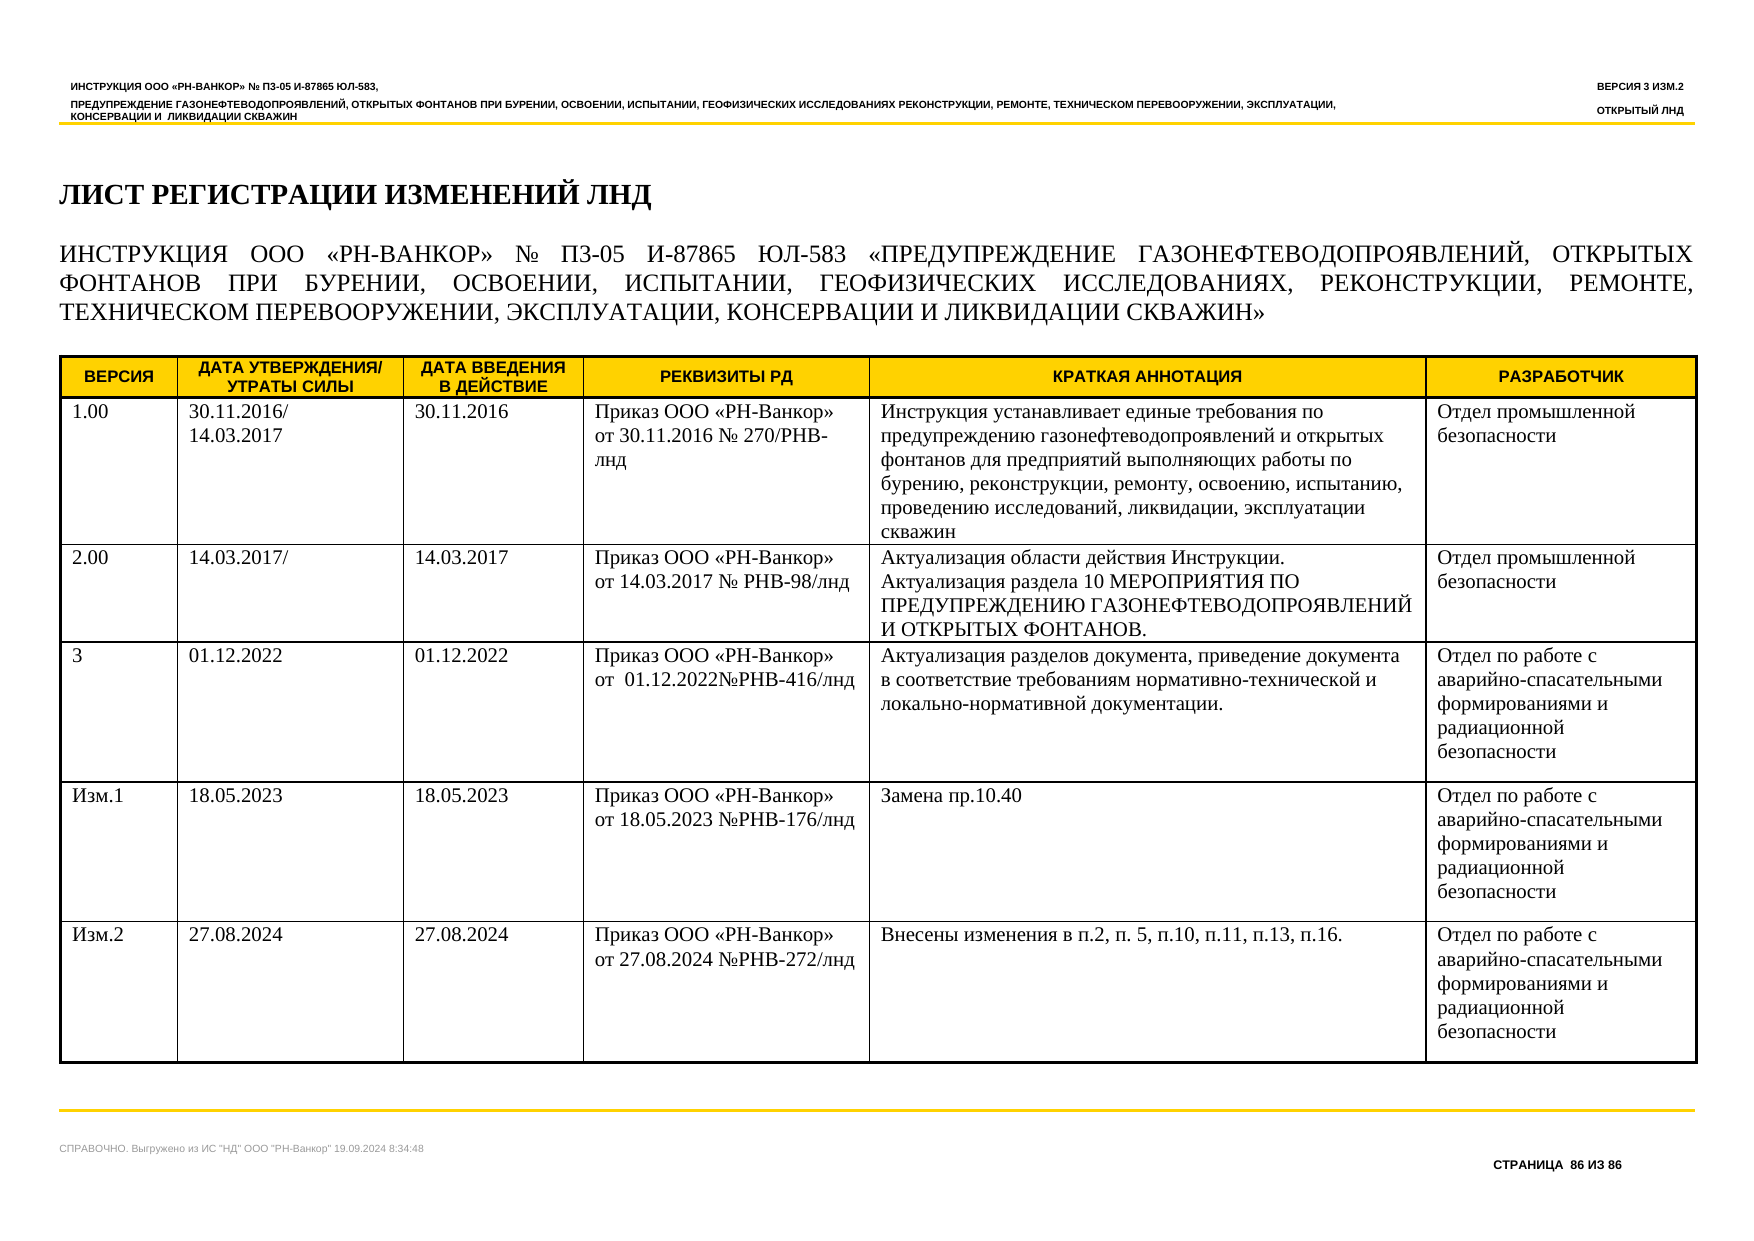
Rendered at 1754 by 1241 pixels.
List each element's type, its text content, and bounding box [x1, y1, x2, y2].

table_cell Изм.1 [62, 783, 177, 921]
table_cell Изм.2 [62, 922, 177, 1061]
text ИНСТРУКЦИЯ ООО «РН-ВАНКОР» № П3-05 И-87865 ЮЛ-583 «ПРЕДУПРЕЖДЕНИЕ ГАЗОНЕФТЕВОДОПРОЯВЛЕНИЙ, ОТКРЫТЫХ ФОНТАНОВ ПРИ БУРЕНИИ, ОСВОЕНИИ, ИСПЫТАНИИ, ГЕОФИЗИЧЕСКИХ ИССЛЕДОВАНИЯХ, РЕКОНСТРУКЦИИ, РЕМОНТЕ, ТЕХНИЧЕСКОМ ПЕРЕВООРУЖЕНИИ, ЭКСПЛУАТАЦИИ, КОНСЕРВАЦИИ И ЛИКВИДАЦИИ СКВАЖИН» [59, 239, 1695, 326]
table_header ДАТА УТВЕРЖДЕНИЯ/ утраты силы [178, 358, 403, 396]
table_header РЕКВИЗИТЫ РД [584, 358, 869, 396]
table_cell 14.03.2017 [404, 545, 583, 641]
table_cell 2.00 [62, 545, 177, 641]
table_cell Приказ ООО «РН-Ванкор» от 14.03.2017 № РНВ-98/лнд [584, 545, 869, 641]
table_header дата ввЕДЕНИЯ в действие [404, 358, 583, 396]
table_cell 27.08.2024 [178, 922, 403, 1061]
table_cell 30.11.2016 [404, 399, 583, 543]
table_cell Приказ ООО «РН-Ванкор» от 27.08.2024 №РНВ-272/лнд [584, 922, 869, 1061]
table_header Краткая АННОТАЦИЯ [870, 358, 1425, 396]
table_cell Внесены изменения в п.2, п. 5, п.10, п.11, п.13, п.16. [870, 922, 1425, 1061]
table_cell Приказ ООО «РН-Ванкор» от 30.11.2016 № 270/РНВ-лнд [584, 399, 869, 543]
table_cell 27.08.2024 [404, 922, 583, 1061]
table_cell 14.03.2017/ [178, 545, 403, 641]
table_cell 3 [62, 643, 177, 781]
table_cell Актуализация разделов документа, приведение документа в соответствие требованиям нормативно-технической и локально-нормативной документации. [870, 643, 1425, 781]
table_cell 01.12.2022 [178, 643, 403, 781]
table_cell Актуализация области действия Инструкции. Актуализация раздела 10 МЕРОПРИЯТИЯ ПО ПРЕДУПРЕЖДЕНИЮ ГАЗОНЕФТЕВОДОПРОЯВЛЕНИЙ И ОТКРЫТЫХ ФОНТАНОВ. [870, 545, 1425, 641]
table_header версия [62, 358, 177, 396]
text ЛИСТ РЕГИСТРАЦИИ ИЗМЕНЕНИЙ ЛНД [59, 177, 1695, 211]
table_header РаЗРАБОТЧИК [1427, 358, 1695, 396]
table_cell 01.12.2022 [404, 643, 583, 781]
table_cell Отдел промышленной безопасности [1427, 399, 1695, 543]
table_cell Отдел промышленной безопасности [1427, 545, 1695, 641]
table_cell Отдел по работе с аварийно-спасательными формированиями и радиационной безопасности [1427, 643, 1695, 781]
table_cell Отдел по работе с аварийно-спасательными формированиями и радиационной безопасности [1427, 783, 1695, 921]
table_cell Отдел по работе с аварийно-спасательными формированиями и радиационной безопасности [1427, 922, 1695, 1061]
table_cell Замена пр.10.40 [870, 783, 1425, 921]
table_cell 18.05.2023 [178, 783, 403, 921]
table_cell 18.05.2023 [404, 783, 583, 921]
table_cell 1.00 [62, 399, 177, 543]
table_cell Инструкция устанавливает единые требования по предупреждению газонефтеводопроявлений и открытых фонтанов для предприятий выполняющих работы по бурению, реконструкции, ремонту, освоению, испытанию, проведению исследований, ликвидации, эксплуатации скважин [870, 399, 1425, 543]
table_cell Приказ ООО «РН-Ванкор» от 01.12.2022№РНВ-416/лнд [584, 643, 869, 781]
table_cell 30.11.2016/ 14.03.2017 [178, 399, 403, 543]
table_cell Приказ ООО «РН-Ванкор» от 18.05.2023 №РНВ-176/лнд [584, 783, 869, 921]
